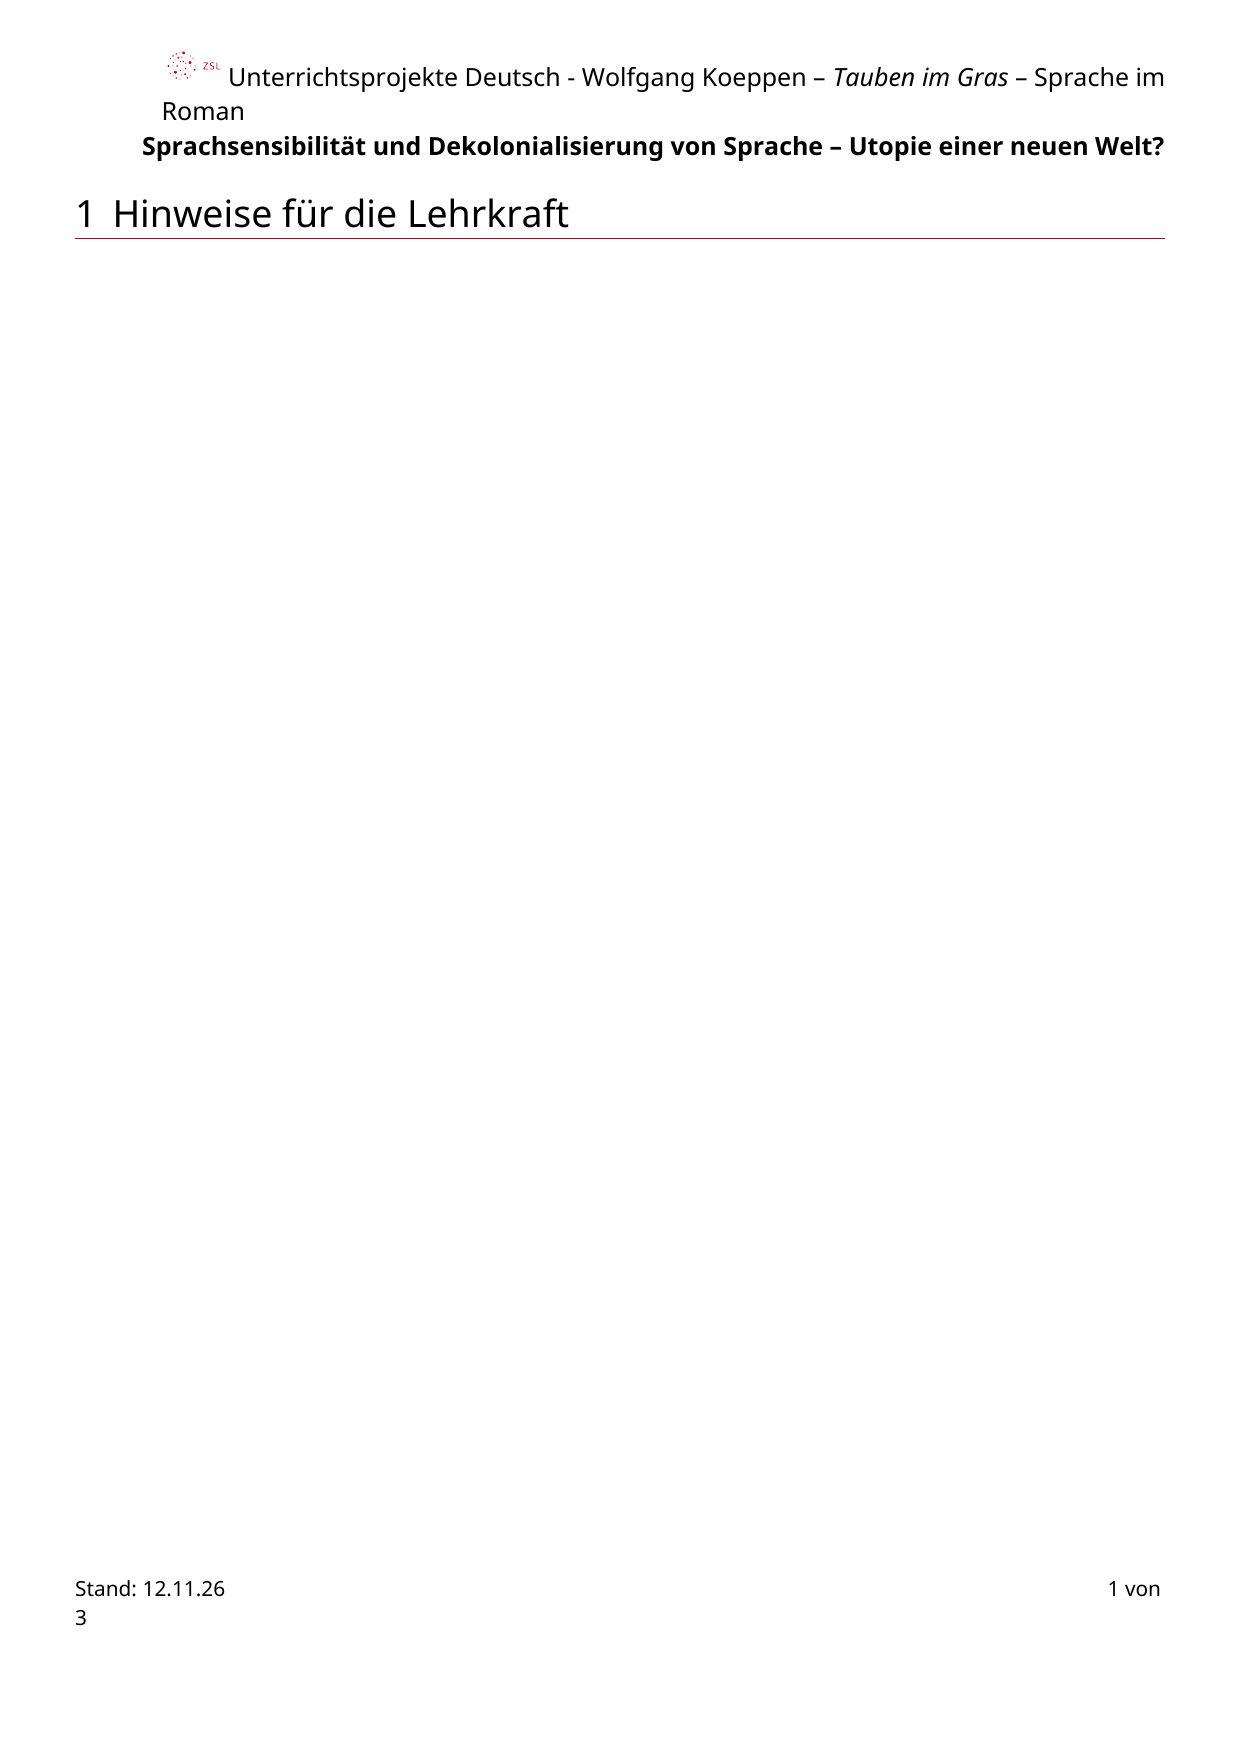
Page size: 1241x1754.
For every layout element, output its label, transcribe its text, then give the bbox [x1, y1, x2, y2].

picture [161, 44, 228, 87]
subtitle Hinweise für die Lehrkraft [75, 187, 1165, 238]
